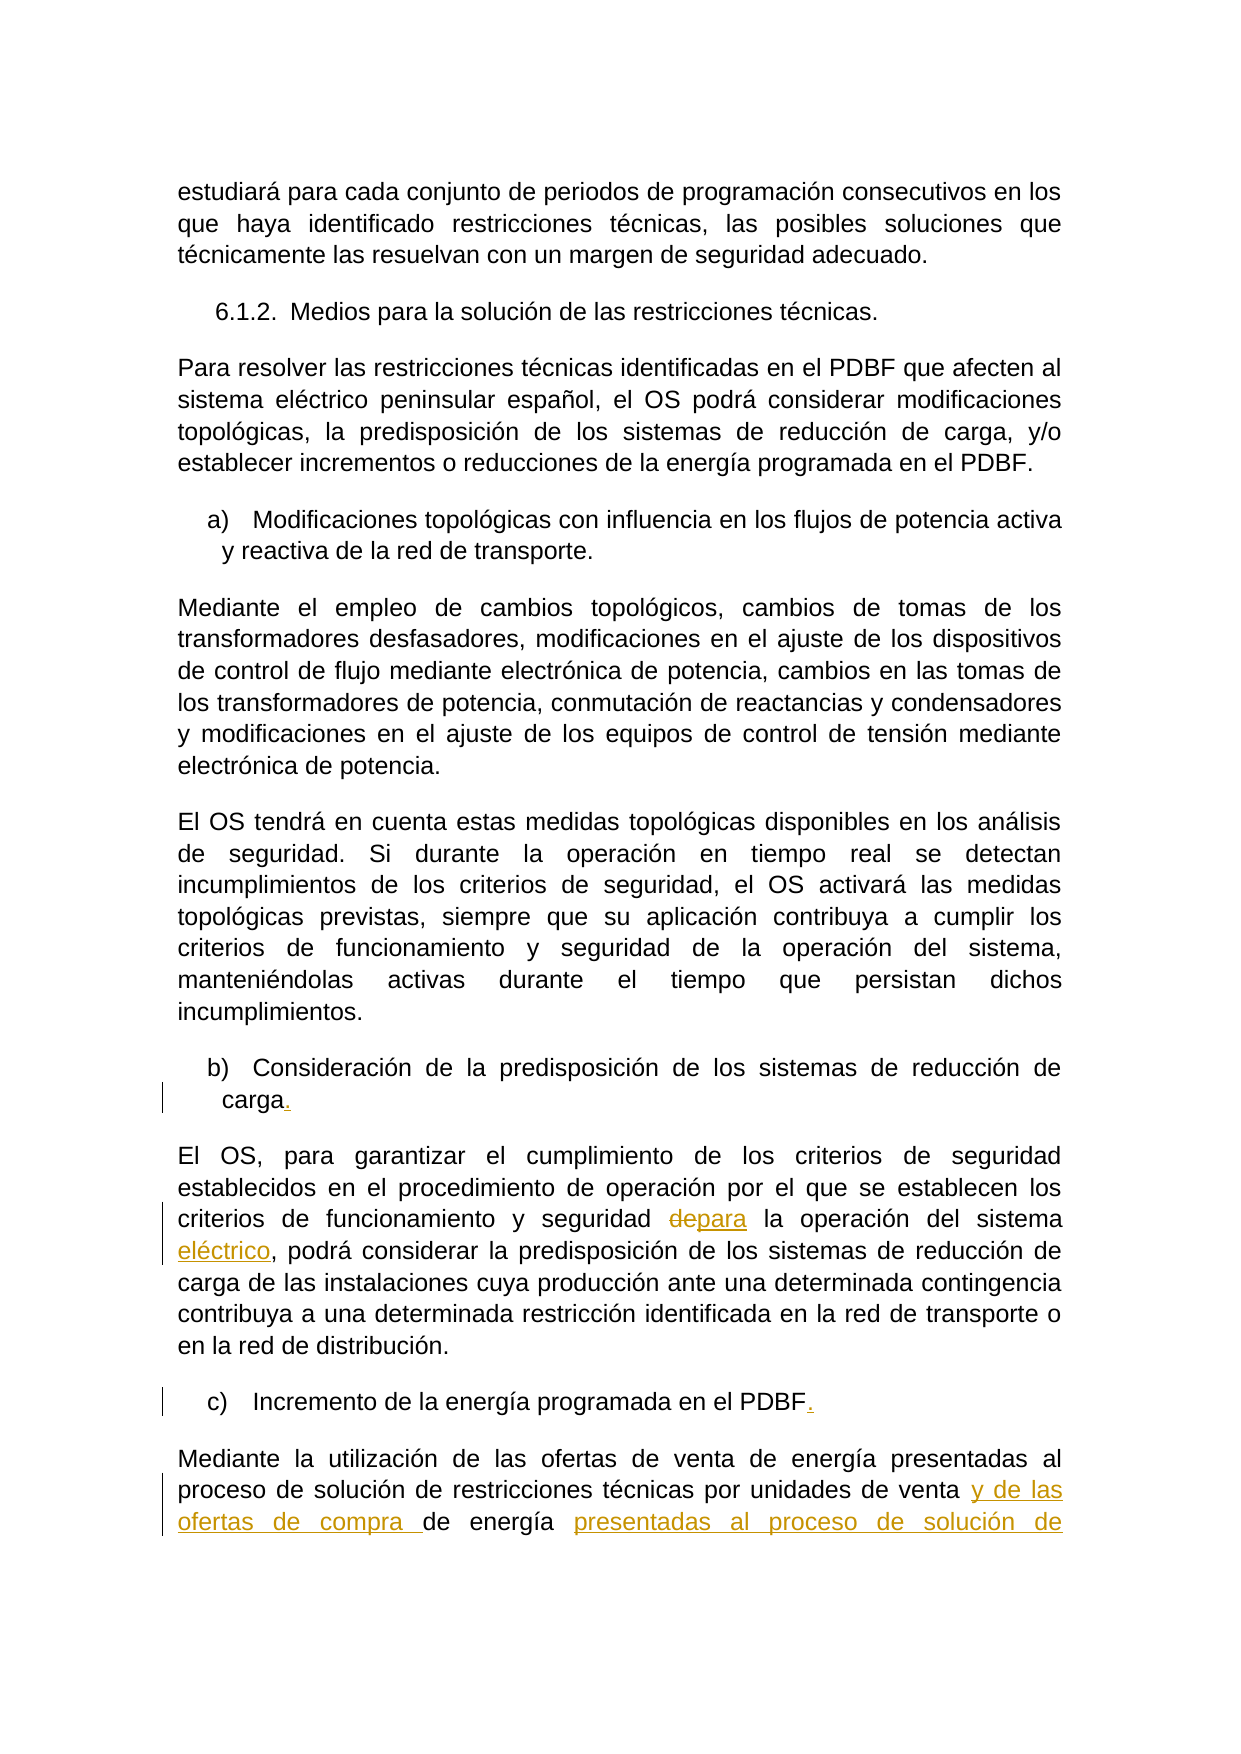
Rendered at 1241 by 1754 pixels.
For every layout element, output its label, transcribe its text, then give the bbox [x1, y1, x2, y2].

text El OS tendrá en cuenta estas medidas topológicas disponibles en los análisis de seguridad. Si durante la operación en tiempo real se detectan incumplimientos de los criterios de seguridad, el OS activará las medidas topológicas previstas, siempre que su aplicación contribuya a cumplir los criterios de funcionamiento y seguridad de la operación del sistema, manteniéndolas activas durante el tiempo que persistan dichos incumplimientos. [177, 807, 1063, 1025]
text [177, 1444, 1063, 1536]
list Modificaciones topológicas con influencia en los flujos de potencia activa y reactiva de la red de transporte. [207, 505, 1063, 565]
list Medios para la solución de las restricciones técnicas. [215, 297, 1063, 326]
text Para resolver las restricciones técnicas identificadas en el PDBF que afecten al sistema eléctrico peninsular español, el OS podrá considerar modificaciones topológicas, la predisposición de los sistemas de reducción de carga, y/o establecer incrementos o reducciones de la energía programada en el PDBF. [177, 353, 1063, 477]
text El OS, para garantizar el cumplimiento de los criterios de seguridad establecidos en el procedimiento de operación por el que se establecen los criterios de funcionamiento y seguridad la operación del sistema, podrá considerar la predisposición de los sistemas de reducción de carga de las instalaciones cuya producción ante una determinada contingencia contribuya a una determinada restricción identificada en la red de transporte o en la red de distribución. [177, 1141, 1063, 1359]
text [177, 177, 1063, 269]
text Mediante el empleo de cambios topológicos, cambios de tomas de los transformadores desfasadores, modificaciones en el ajuste de los dispositivos de control de flujo mediante electrónica de potencia, cambios en las tomas de los transformadores de potencia, conmutación de reactancias y condensadores y modificaciones en el ajuste de los equipos de control de tensión mediante electrónica de potencia. [177, 593, 1063, 779]
list Incremento de la energía programada en el PDBF [207, 1387, 1063, 1416]
list Consideración de la predisposición de los sistemas de reducción de carga [207, 1053, 1063, 1113]
